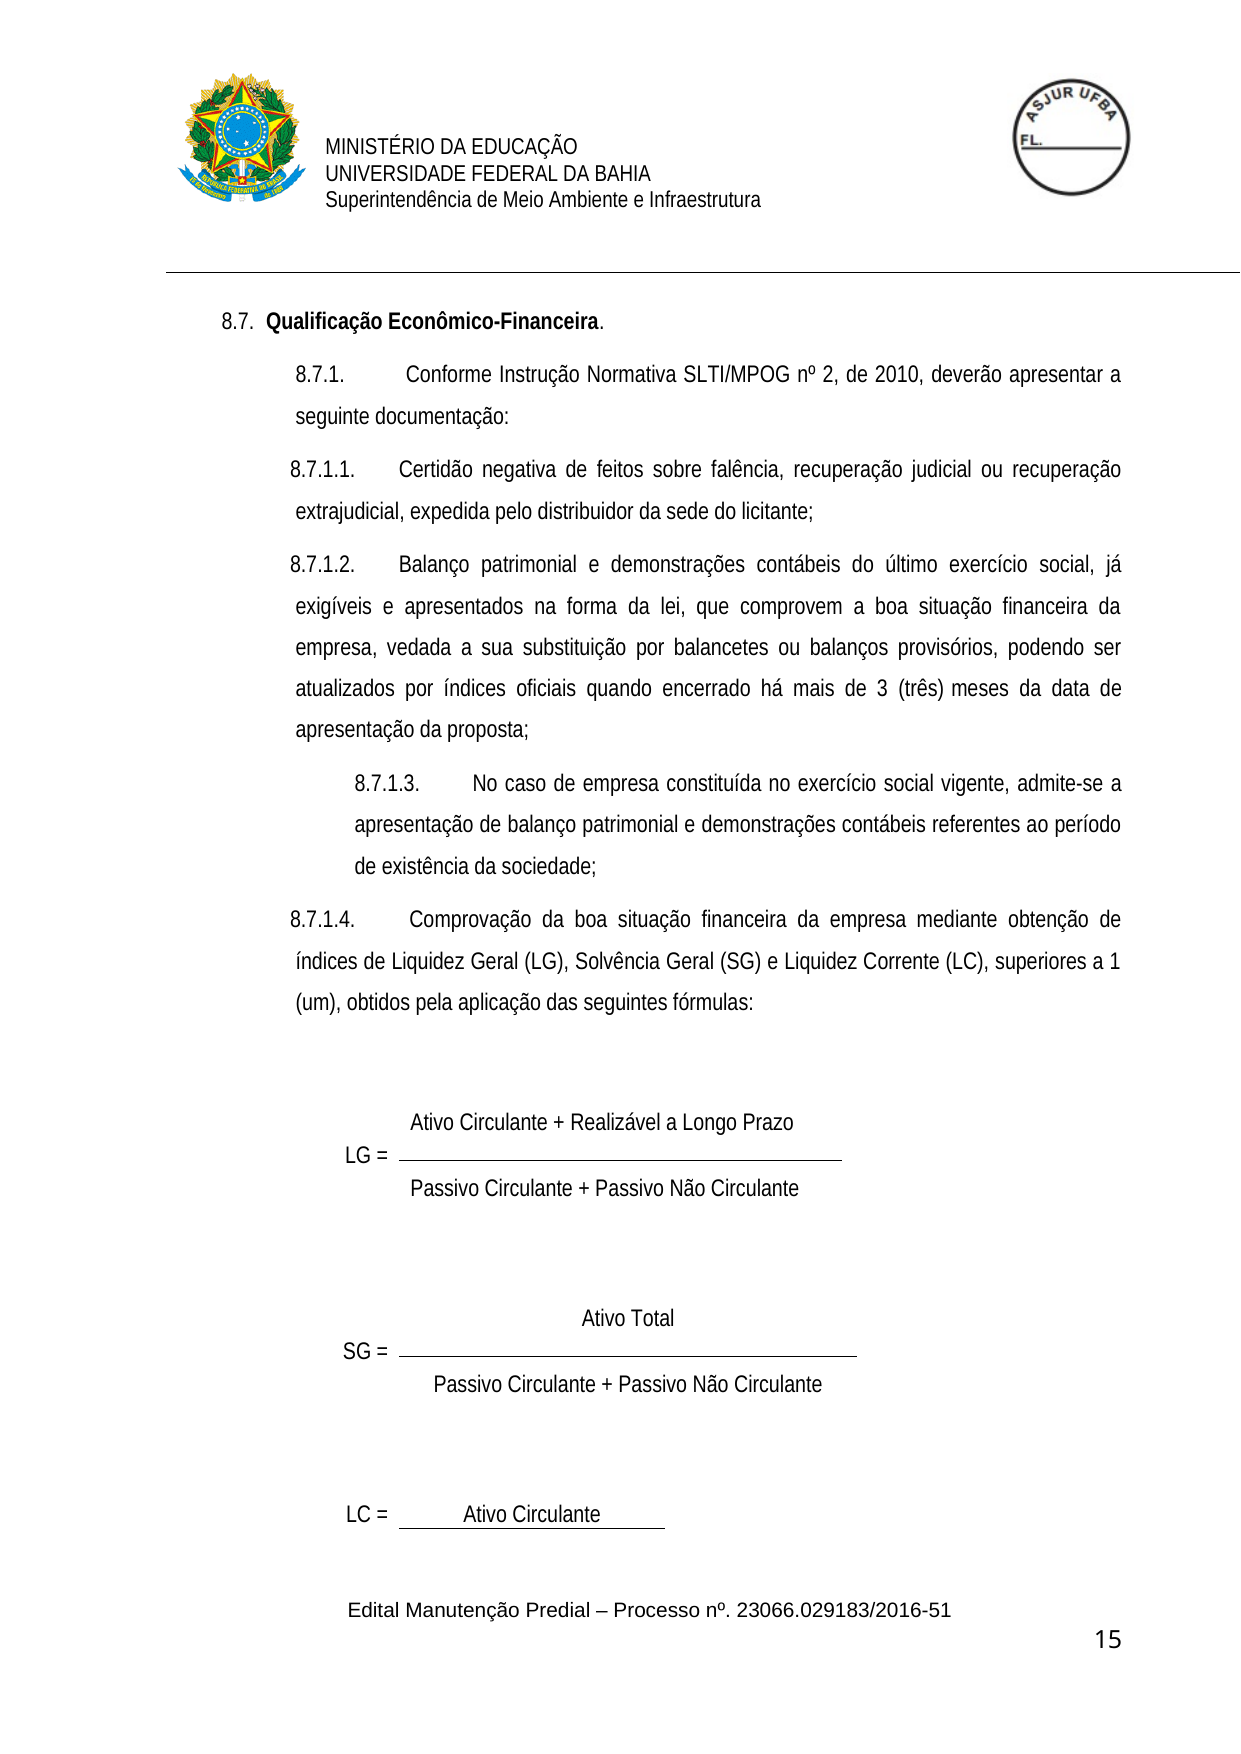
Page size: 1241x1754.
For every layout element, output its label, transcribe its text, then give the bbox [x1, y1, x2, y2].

picture [177, 73, 306, 202]
table_header Ativo Total [399, 1292, 857, 1356]
list Conforme Instrução Normativa SLTI/MPOG nº 2, de 2010, deverão apresentar a seguinte documentação: [295, 361, 1122, 429]
picture [1007, 73, 1135, 199]
table_cell Passivo Circulante + Passivo Não Circulante [399, 1357, 857, 1422]
list Certidão negativa de feitos sobre falência, recuperação judicial ou recuperação extrajudicial, expedida pelo distribuidor da sede do licitante; [290, 456, 1122, 524]
table_header LG = [166, 1096, 399, 1226]
table_header Ativo Circulante + Realizável a Longo Prazo [399, 1096, 842, 1160]
table_header Ativo Circulante [399, 1488, 665, 1528]
list Balanço patrimonial e demonstrações contábeis do último exercício social, já exigíveis e apresentados na forma da lei, que comprovem a boa situação financeira da empresa, vedada a sua substituição por balancetes ou balanços provisórios, podendo ser atualizados por índices oficiais quando encerrado há mais de 3 (três) meses da data de apresentação da proposta; [290, 551, 1122, 743]
table_cell Passivo Circulante + Passivo Não Circulante [399, 1161, 842, 1226]
list Qualificação Econômico-Financeira. [221, 307, 1122, 334]
table_header LC = [166, 1488, 399, 1528]
list No caso de empresa constituída no exercício social vigente, admite-se a apresentação de balanço patrimonial e demonstrações contábeis referentes ao período de existência da sociedade; [354, 769, 1122, 879]
table_header SG = [166, 1292, 399, 1422]
list Comprovação da boa situação financeira da empresa mediante obtenção de índices de Liquidez Geral (LG), Solvência Geral (SG) e Liquidez Corrente (LC), superiores a 1 (um), obtidos pela aplicação das seguintes fórmulas: [290, 906, 1122, 1016]
